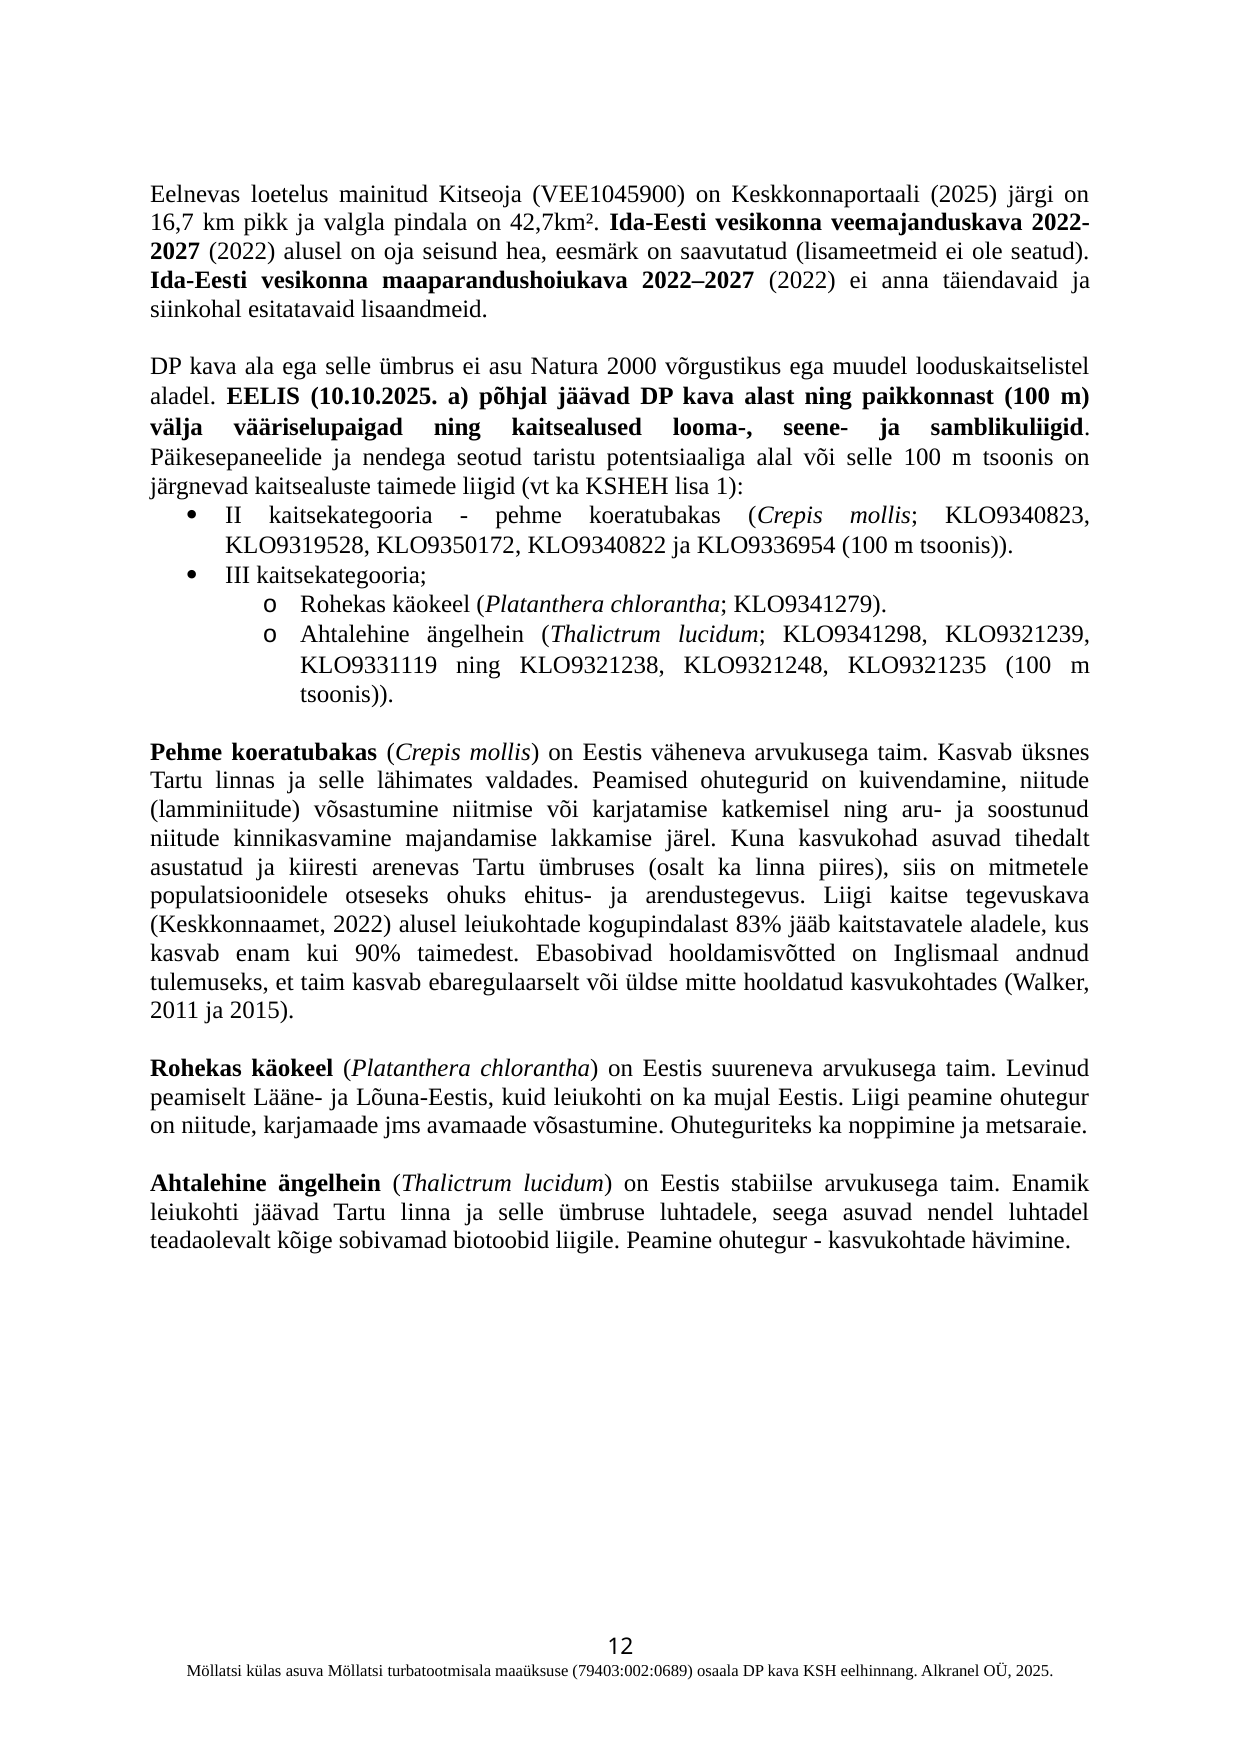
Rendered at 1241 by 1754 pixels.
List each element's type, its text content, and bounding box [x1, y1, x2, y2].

list Ahtalehine ängelhein (Thalictrum lucidum; KLO9341298, KLO9321239, KLO9331119 ning KLO9321238, KLO9321248, KLO9321235 (100 m tsoonis)). [262, 619, 1090, 708]
text Pehme koeratubakas (Crepis mollis) on Eestis väheneva arvukusega taim. Kasvab üksnes Tartu linnas ja selle lähimates valdades. Peamised ohutegurid on kuivendamine, niitude (lamminiitude) võsastumine niitmise või karjatamise katkemisel ning aru- ja soostunud niitude kinnikasvamine majandamise lakkamise järel. Kuna kasvukohad asuvad tihedalt asustatud ja kiiresti arenevas Tartu ümbruses (osalt ka linna piires), siis on mitmetele populatsioonidele otseseks ohuks ehitus- ja arendustegevus. Liigi kaitse tegevuskava (Keskkonnaamet, 2022) alusel leiukohtade kogupindalast 83% jääb kaitstavatele aladele, kus kasvab enam kui 90% taimedest. Ebasobivad hooldamisvõtted on Inglismaal andnud tulemuseks, et taim kasvab ebaregulaarselt või üldse mitte hooldatud kasvukohtades (Walker, 2011 ja 2015). [150, 737, 1090, 1024]
text Rohekas käokeel (Platanthera chlorantha) on Eestis suureneva arvukusega taim. Levinud peamiselt Lääne- ja Lõuna-Eestis, kuid leiukohti on ka mujal Eestis. Liigi peamine ohutegur on niitude, karjamaade jms avamaade võsastumine. Ohuteguriteks ka noppimine ja metsaraie. [150, 1053, 1090, 1139]
text Eelnevas loetelus mainitud Kitseoja (VEE1045900) on Keskkonnaportaali (2025) järgi on 16,7 km pikk ja valgla pindala on 42,7km². Ida-Eesti vesikonna veemajanduskava 2022-2027 (2022) alusel on oja seisund hea, eesmärk on saavutatud (lisameetmeid ei ole seatud). Ida-Eesti vesikonna maaparandushoiukava 2022–2027 (2022) ei anna täiendavaid ja siinkohal esitatavaid lisaandmeid. [150, 179, 1090, 322]
list III kaitsekategooria; [187, 560, 1090, 589]
text Ahtalehine ängelhein (Thalictrum lucidum) on Eestis stabiilse arvukusega taim. Enamik leiukohti jäävad Tartu linna ja selle ümbruse luhtadele, seega asuvad nendel luhtadel teadaolevalt kõige sobivamad biotoobid liigile. Peamine ohutegur - kasvukohtade hävimine. [150, 1168, 1090, 1254]
list Rohekas käokeel (Platanthera chlorantha; KLO9341279). [262, 589, 1090, 619]
text DP kava ala ega selle ümbrus ei asu Natura 2000 võrgustikus ega muudel looduskaitselistel aladel. EELIS (10.10.2025. a) põhjal jäävad DP kava alast ning paikkonnast (100 m) välja vääriselupaigad ning kaitsealused looma-, seene- ja samblikuliigid. Päikesepaneelide ja nendega seotud taristu potentsiaaliga alal või selle 100 m tsoonis on järgnevad kaitsealuste taimede liigid (vt ka KSHEH lisa 1): [150, 351, 1090, 500]
list II kaitsekategooria - pehme koeratubakas (Crepis mollis; KLO9340823, KLO9319528, KLO9350172, KLO9340822 ja KLO9336954 (100 m tsoonis)). [187, 500, 1090, 560]
